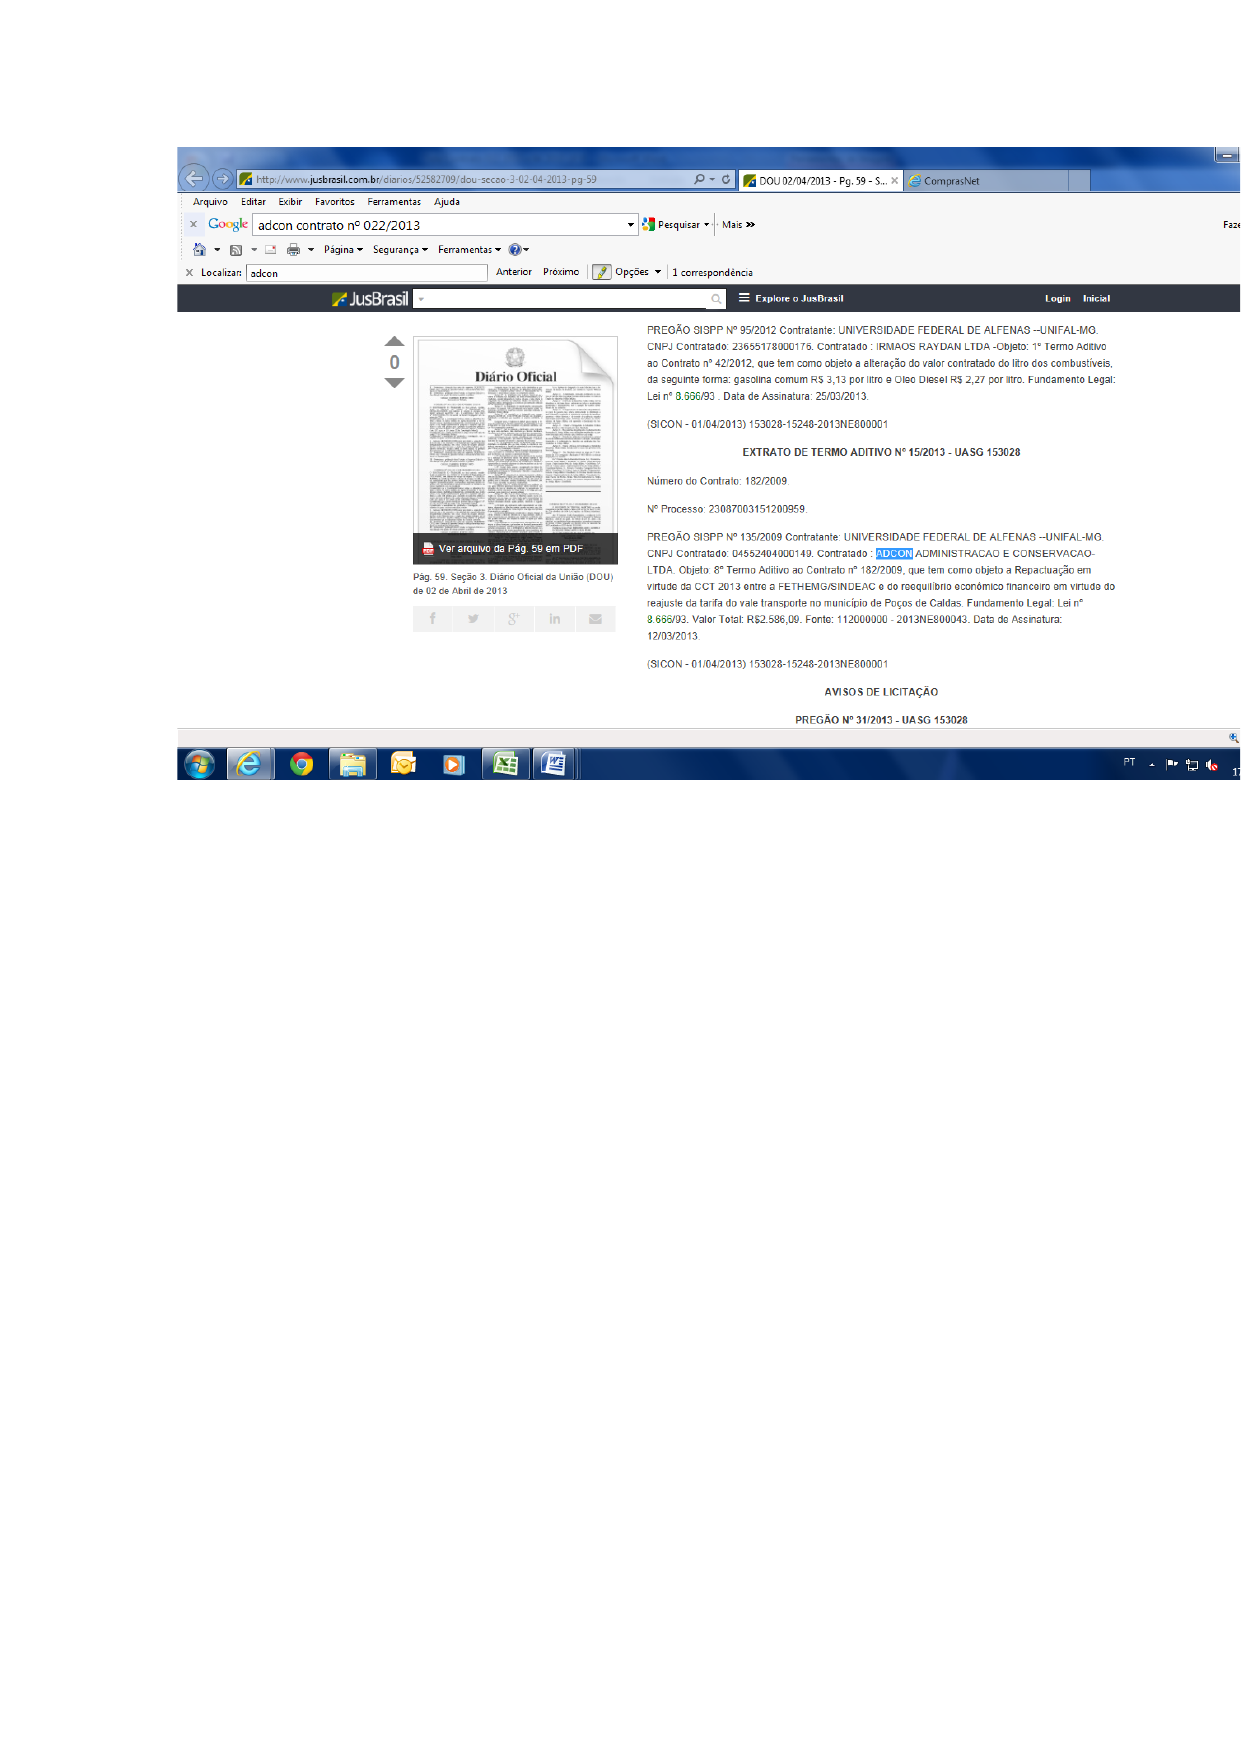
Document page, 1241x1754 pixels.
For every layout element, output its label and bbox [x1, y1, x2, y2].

picture [177, 147, 1241, 780]
